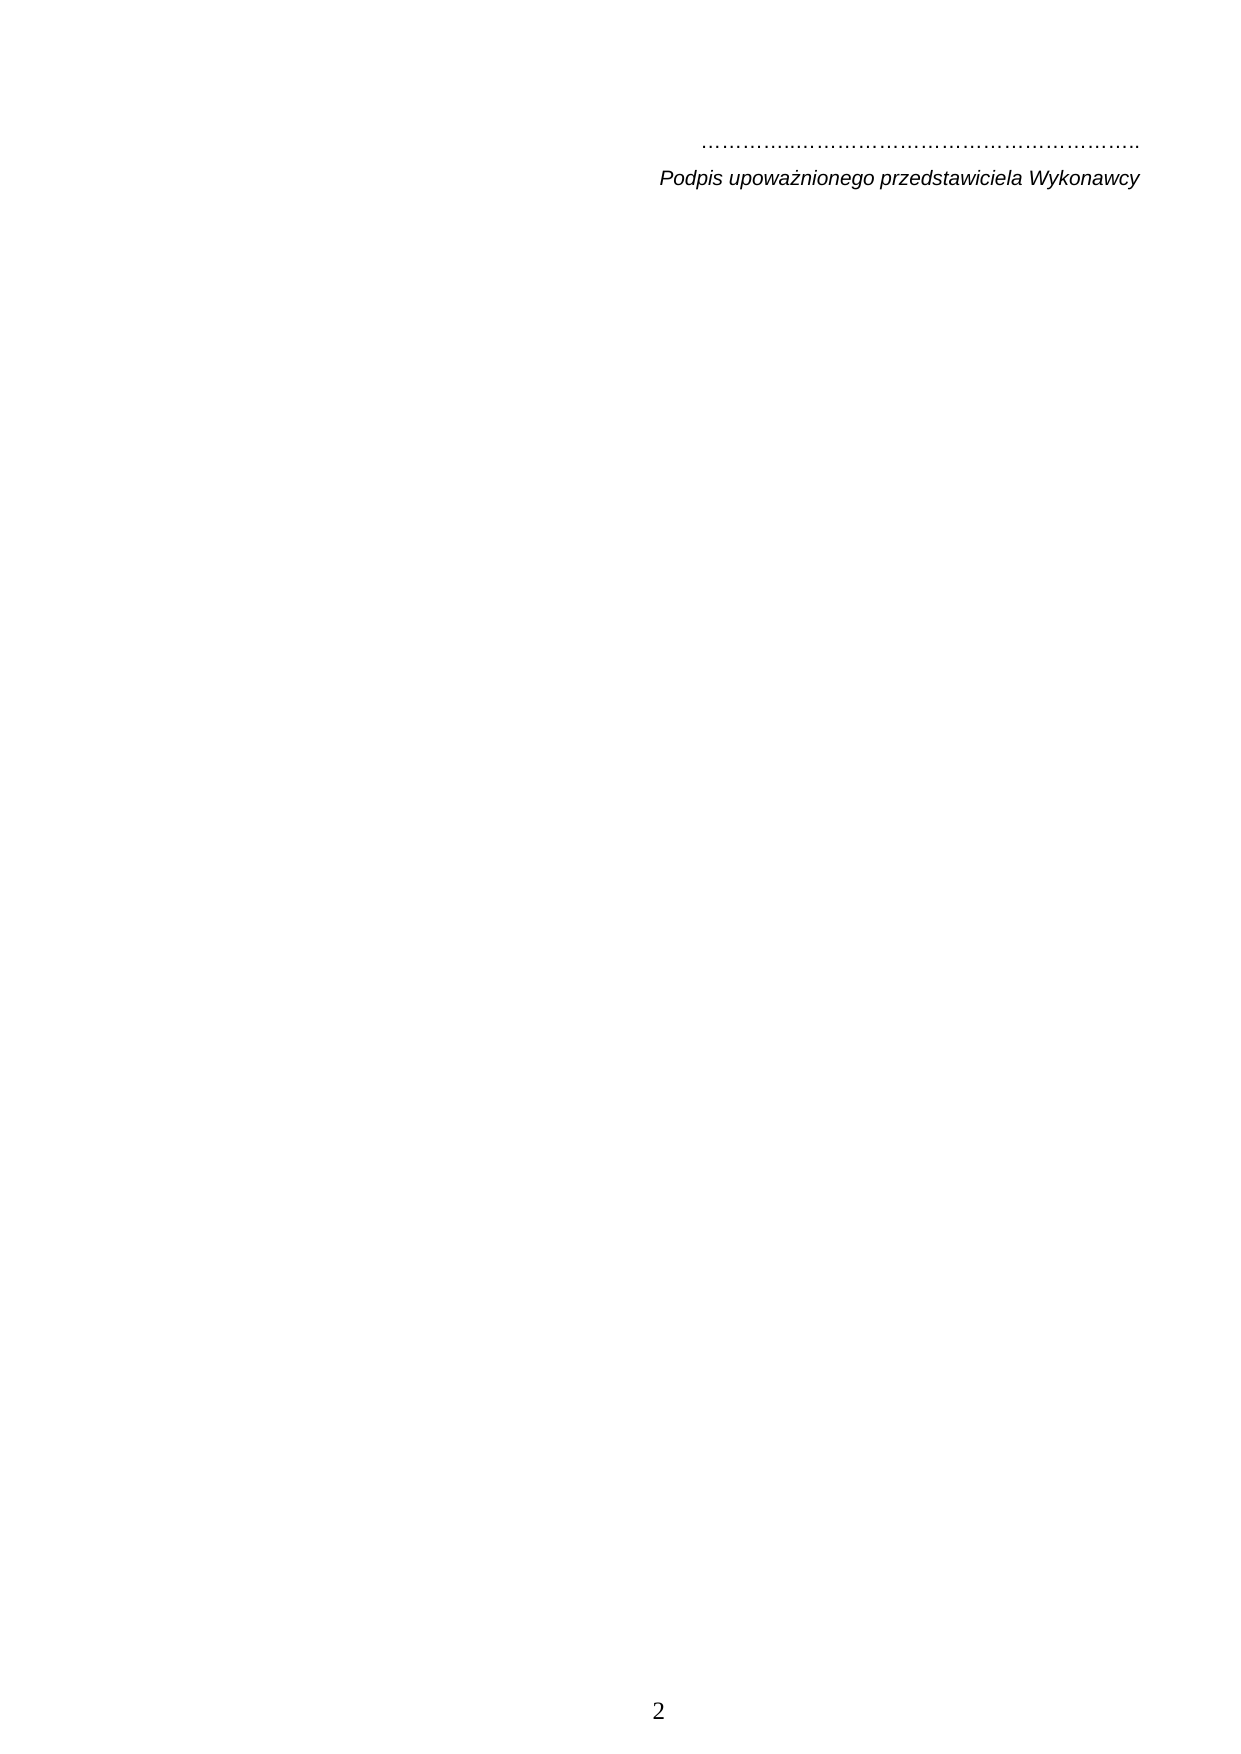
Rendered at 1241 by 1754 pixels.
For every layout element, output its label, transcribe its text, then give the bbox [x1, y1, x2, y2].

text …………..………………………………………….. [177, 129, 1140, 153]
text Podpis upoważnionego przedstawiciela Wykonawcy [177, 166, 1140, 190]
